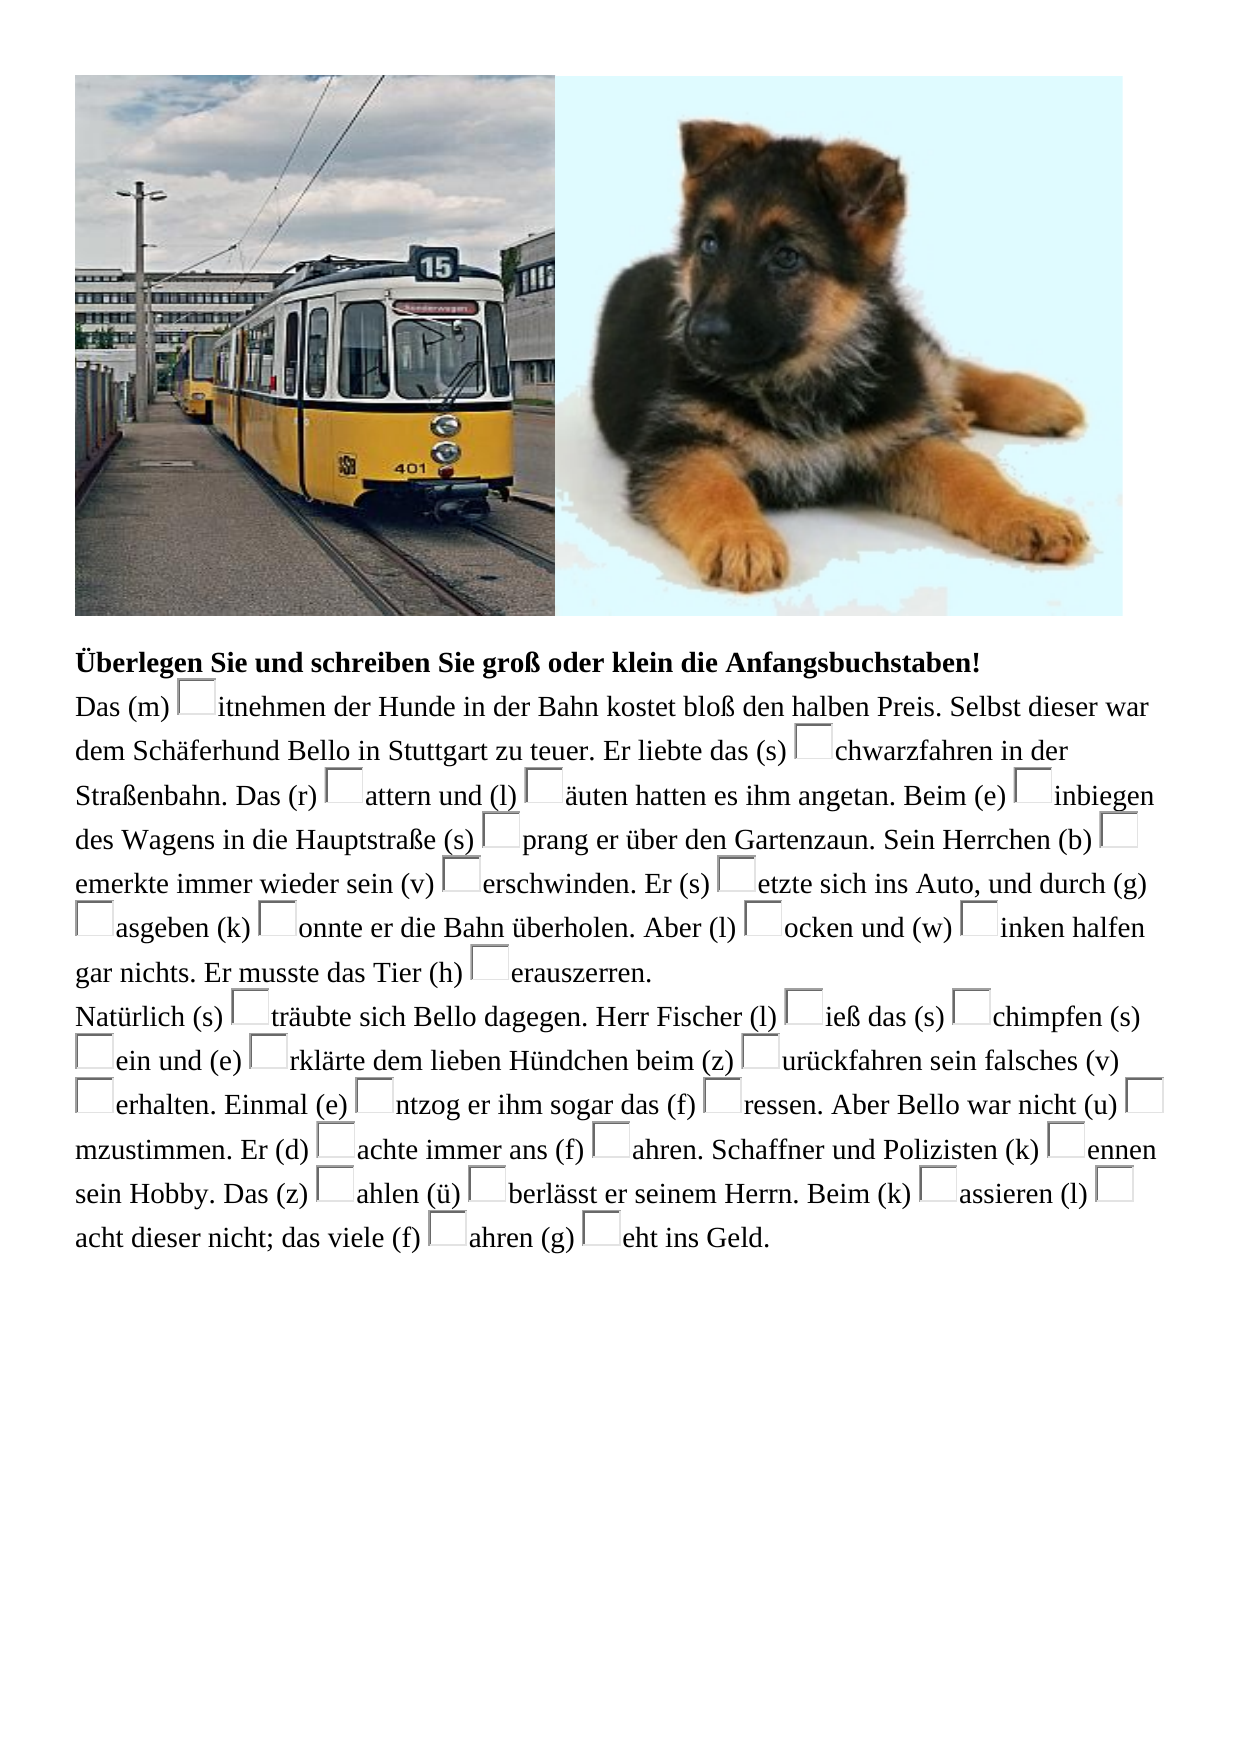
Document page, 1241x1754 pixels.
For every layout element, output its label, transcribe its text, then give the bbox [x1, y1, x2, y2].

text Überlegen Sie und schreiben Sie groß oder klein die Anfangsbuchstaben! [75, 645, 1165, 678]
picture [75, 75, 1123, 616]
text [75, 678, 1165, 1254]
